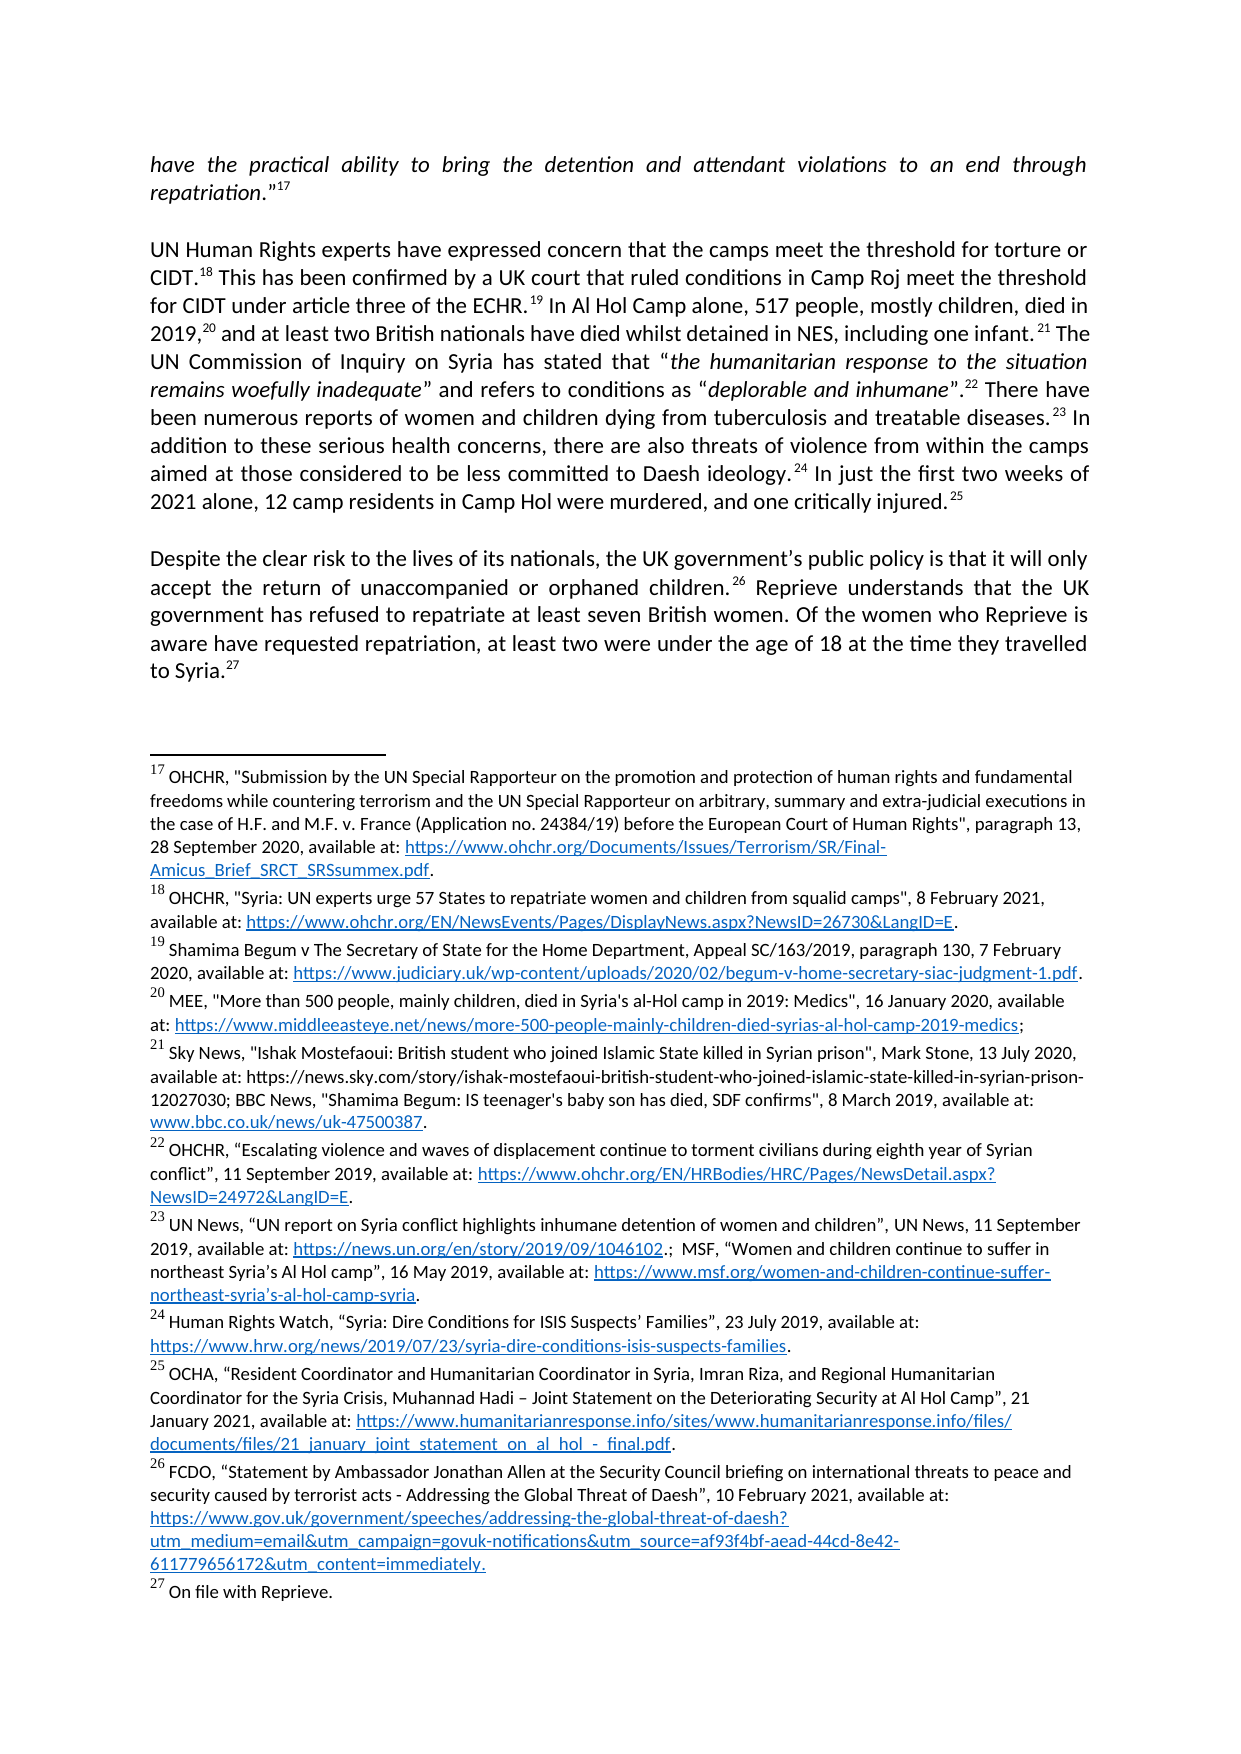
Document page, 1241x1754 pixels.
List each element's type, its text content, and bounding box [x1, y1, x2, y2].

text UN Human Rights experts have expressed concern that the camps meet the threshold for torture or CIDT. This has been confirmed by a UK court that ruled conditions in Camp Roj meet the threshold for CIDT under article three of the ECHR. In Al Hol Camp alone, 517 people, mostly children, died in 2019, and at least two British nationals have died whilst detained in NES, including one infant. The UN Commission of Inquiry on Syria has stated that “the humanitarian response to the situation remains woefully inadequate” and refers to conditions as “deplorable and inhumane”. There have been numerous reports of women and children dying from tuberculosis and treatable diseases. In addition to these serious health concerns, there are also threats of violence from within the camps aimed at those considered to be less committed to Daesh ideology. In just the first two weeks of 2021 alone, 12 camp residents in Camp Hol were murdered, and one critically injured. [150, 235, 1090, 515]
text Despite the clear risk to the lives of its nationals, the UK government’s public policy is that it will only accept the return of unaccompanied or orphaned children. Reprieve understands that the UK government has refused to repatriate at least seven British women. Of the women who Reprieve is aware have requested repatriation, at least two were under the age of 18 at the time they travelled to Syria. [150, 544, 1090, 685]
